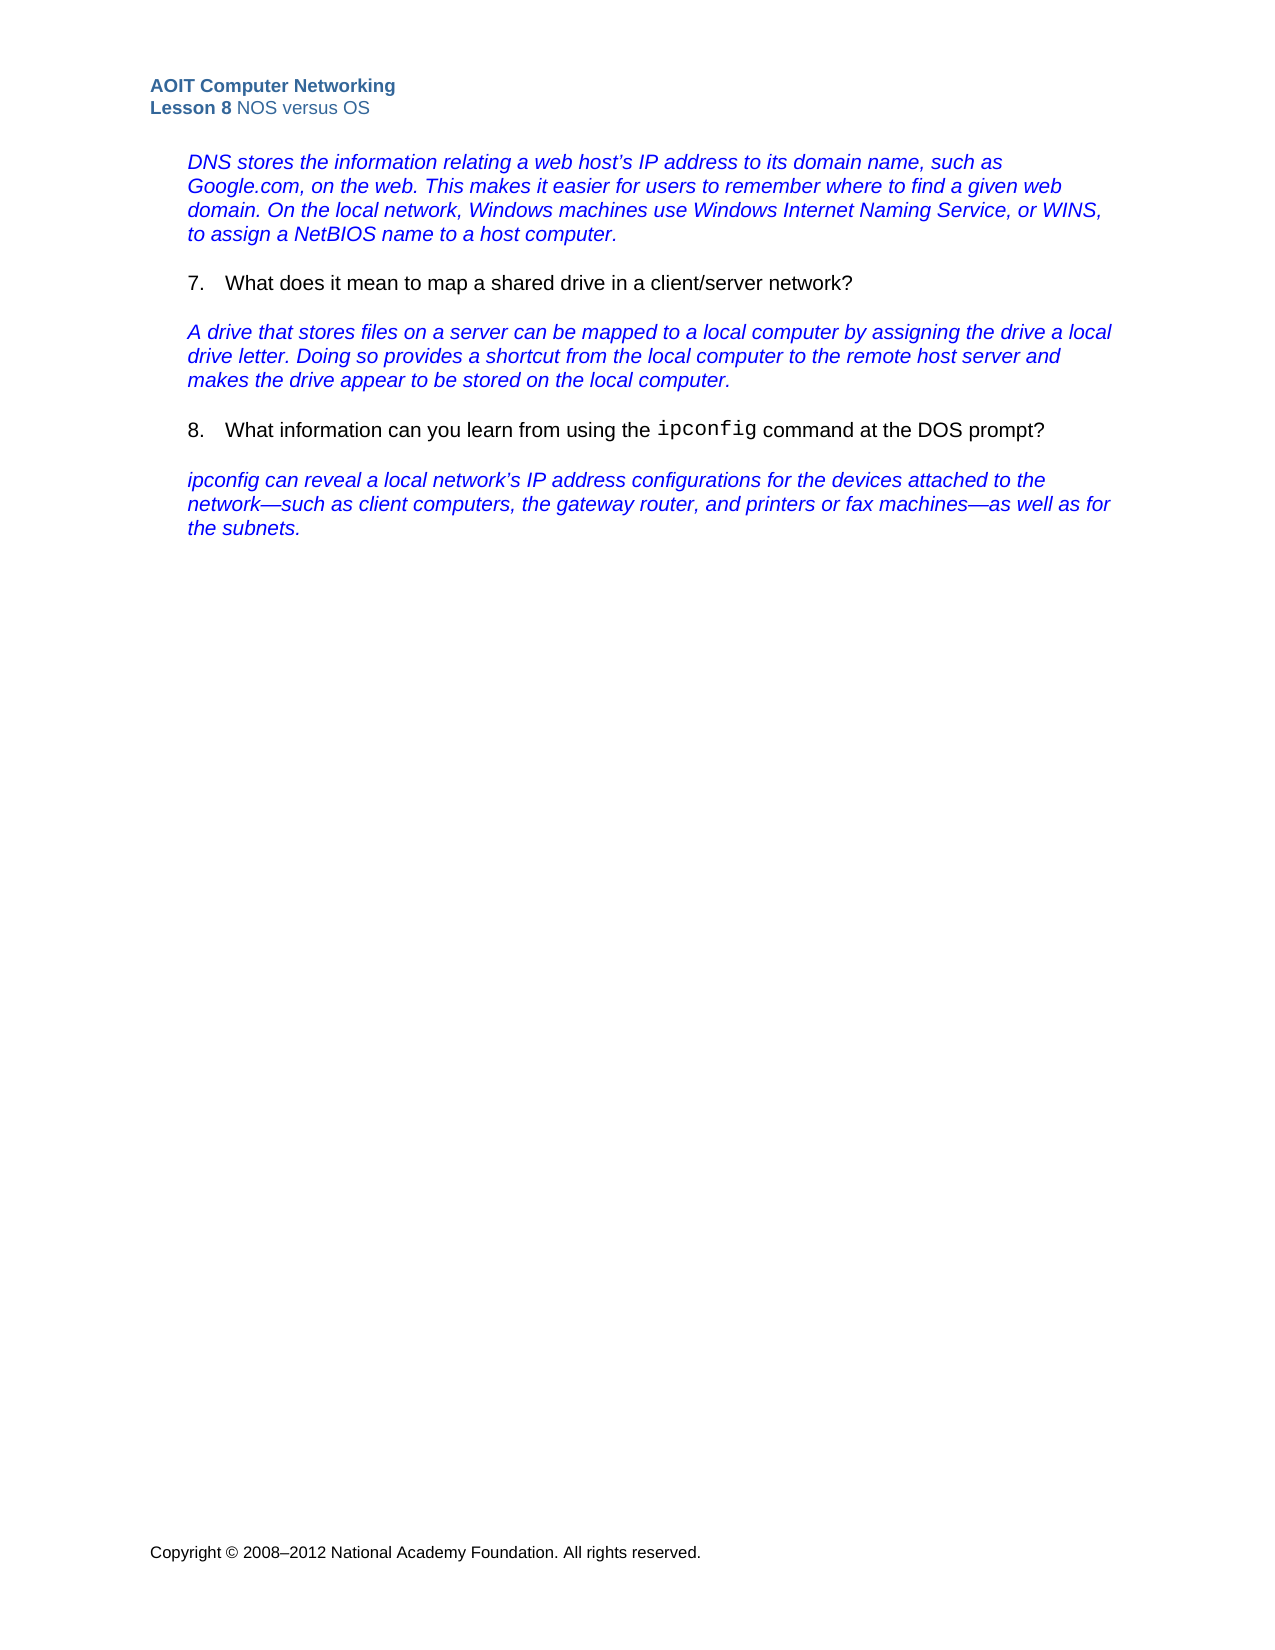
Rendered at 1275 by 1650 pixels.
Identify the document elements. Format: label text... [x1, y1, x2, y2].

text What information can you learn from using the ipconfig command at the DOS prompt? [187, 417, 1125, 442]
text DNS stores the information relating a web host’s IP address to its domain name, such as Google.com, on the web. This makes it easier for users to remember where to find a given web domain. On the local network, Windows machines use Windows Internet Naming Service, or WINS, to assign a NetBIOS name to a host computer. [187, 150, 1125, 246]
text What does it mean to map a shared drive in a client/server network? [187, 271, 1125, 295]
text A drive that stores files on a server can be mapped to a local computer by assigning the drive a local drive letter. Doing so provides a shortcut from the local computer to the remote host server and makes the drive appear to be stored on the local computer. [187, 320, 1125, 392]
text ipconfig can reveal a local network’s IP address configurations for the devices attached to the network—such as client computers, the gateway router, and printers or fax machines—as well as for the subnets. [187, 467, 1125, 539]
